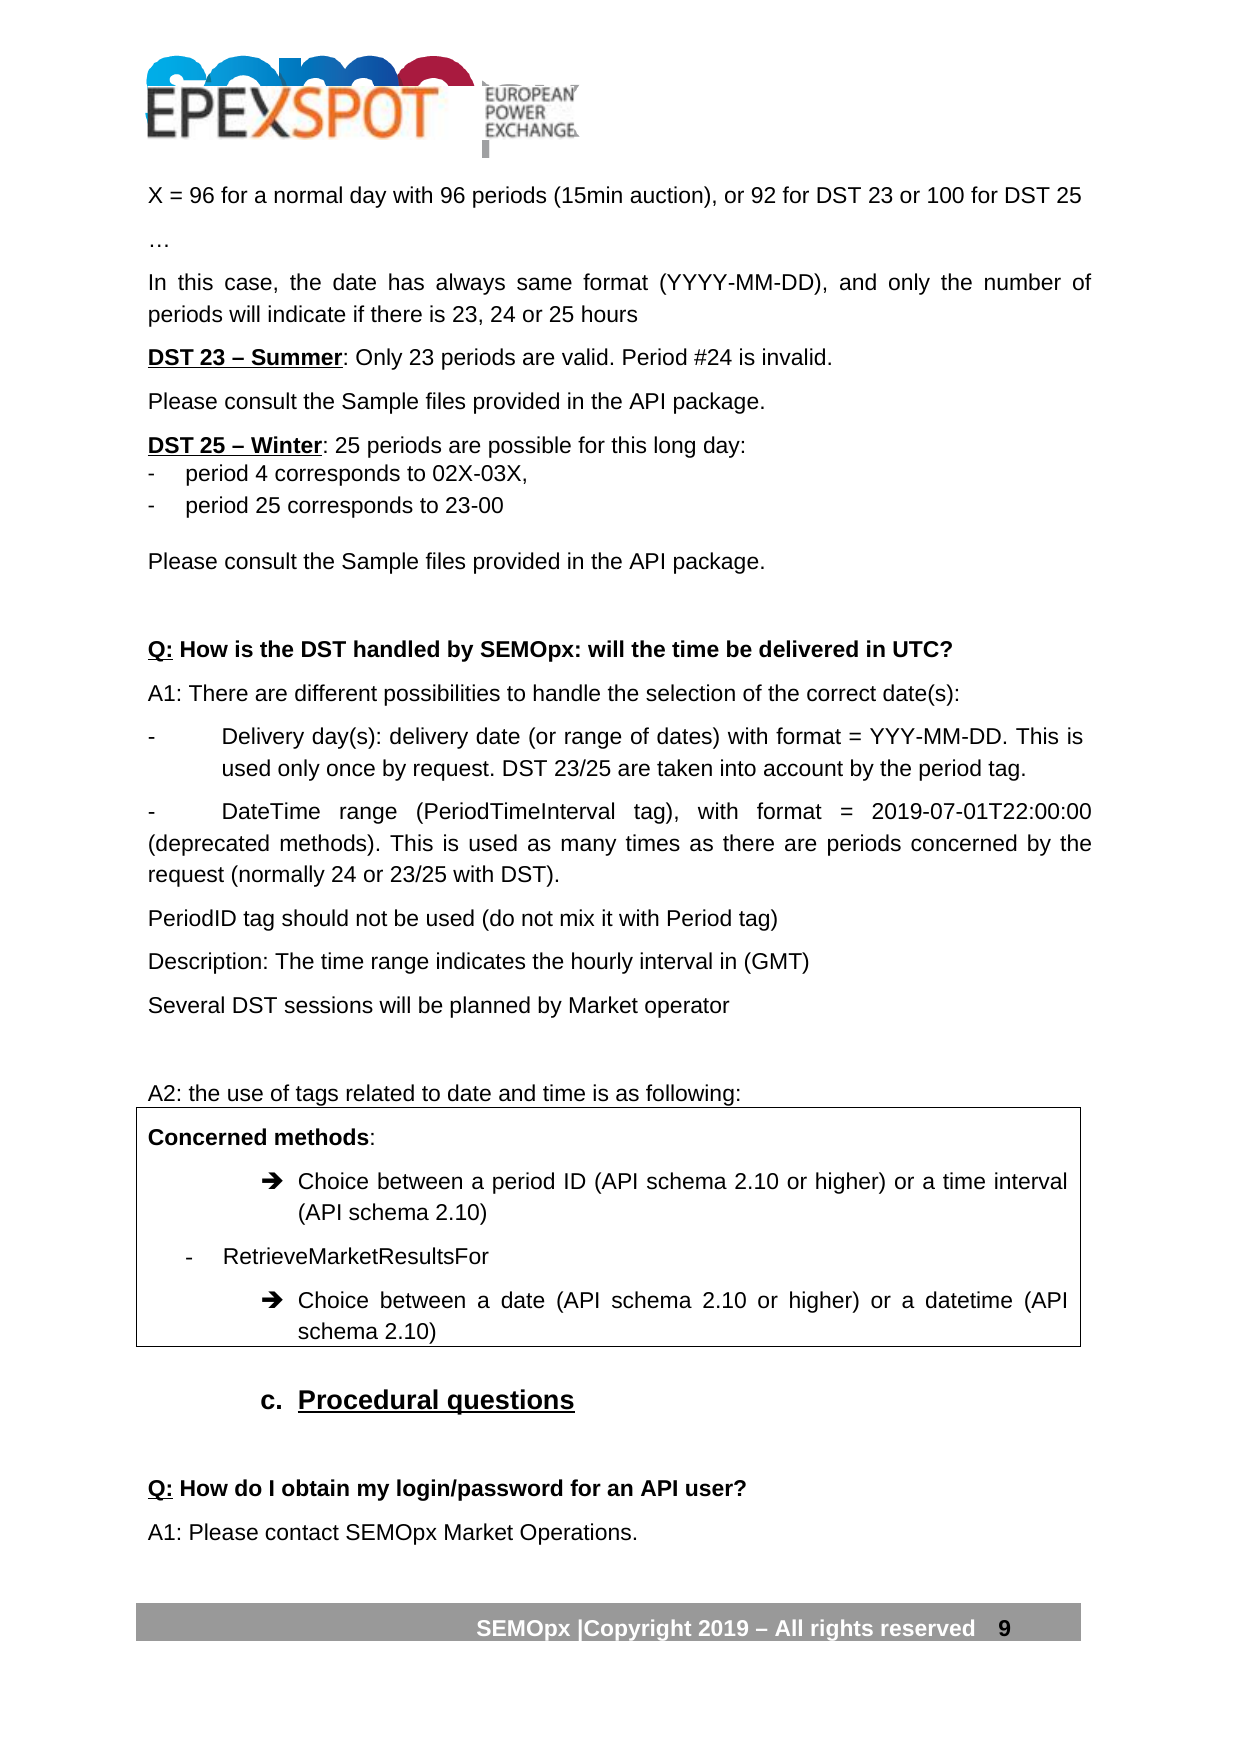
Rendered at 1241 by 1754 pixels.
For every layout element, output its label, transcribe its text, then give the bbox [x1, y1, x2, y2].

list period 4 corresponds to 02X-03X, [148, 459, 1093, 487]
text - DateTime range (PeriodTimeInterval tag), with format = 2019-07-01T22:00:00 (deprecated methods). This is used as many times as there are periods concerned by the request (normally 24 or 23/25 with DST). [148, 795, 1093, 888]
text … [148, 222, 1093, 253]
text DST 23 – Summer: Only 23 periods are valid. Period #24 is invalid. [148, 341, 1093, 372]
text Q: How do I obtain my login/password for an API user? [148, 1472, 1093, 1503]
text In this case, the date has always same format (YYYY-MM-DD), and only the number of periods will indicate if there is 23, 24 or 25 hours [148, 266, 1093, 328]
text Q: How is the DST handled by SEMOpx: will the time be delivered in UTC? [148, 632, 1093, 663]
text A1: There are different possibilities to handle the selection of the correct date(s): [148, 676, 1093, 707]
text Several DST sessions will be planned by Market operator [148, 988, 1093, 1020]
text DST 25 – Winter: 25 periods are possible for this long day: [148, 428, 1093, 459]
list period 25 corresponds to 23-00 [148, 492, 1093, 520]
text - Delivery day(s): delivery date (or range of dates) with format = YYY-MM-DD. This is used only once by request. DST 23/25 are taken into account by the period tag. [148, 720, 1093, 782]
picture [137, 35, 587, 168]
text A2: the use of tags related to date and time is as following: [148, 1076, 1093, 1107]
text A1: Please contact SEMOpx Market Operations. [148, 1516, 1093, 1547]
subtitle Procedural questions [260, 1384, 1093, 1416]
table_header Concerned methods: Choice between a period ID (API schema 2.10 or higher) or a time interval (API schema 2.10) RetrieveMarketResultsFor Choice between a date (API schema 2.10 or higher) or a datetime (API schema 2.10) [137, 1108, 1080, 1346]
text Description: The time range indicates the hourly interval in (GMT) [148, 945, 1093, 976]
text Please consult the Sample files provided in the API package. [148, 545, 1093, 576]
text PeriodID tag should not be used (do not mix it with Period tag) [148, 901, 1093, 932]
text Please consult the Sample files provided in the API package. [148, 384, 1093, 416]
text X = 96 for a normal day with 96 periods (15min auction), or 92 for DST 23 or 100 for DST 25 [148, 178, 1093, 209]
